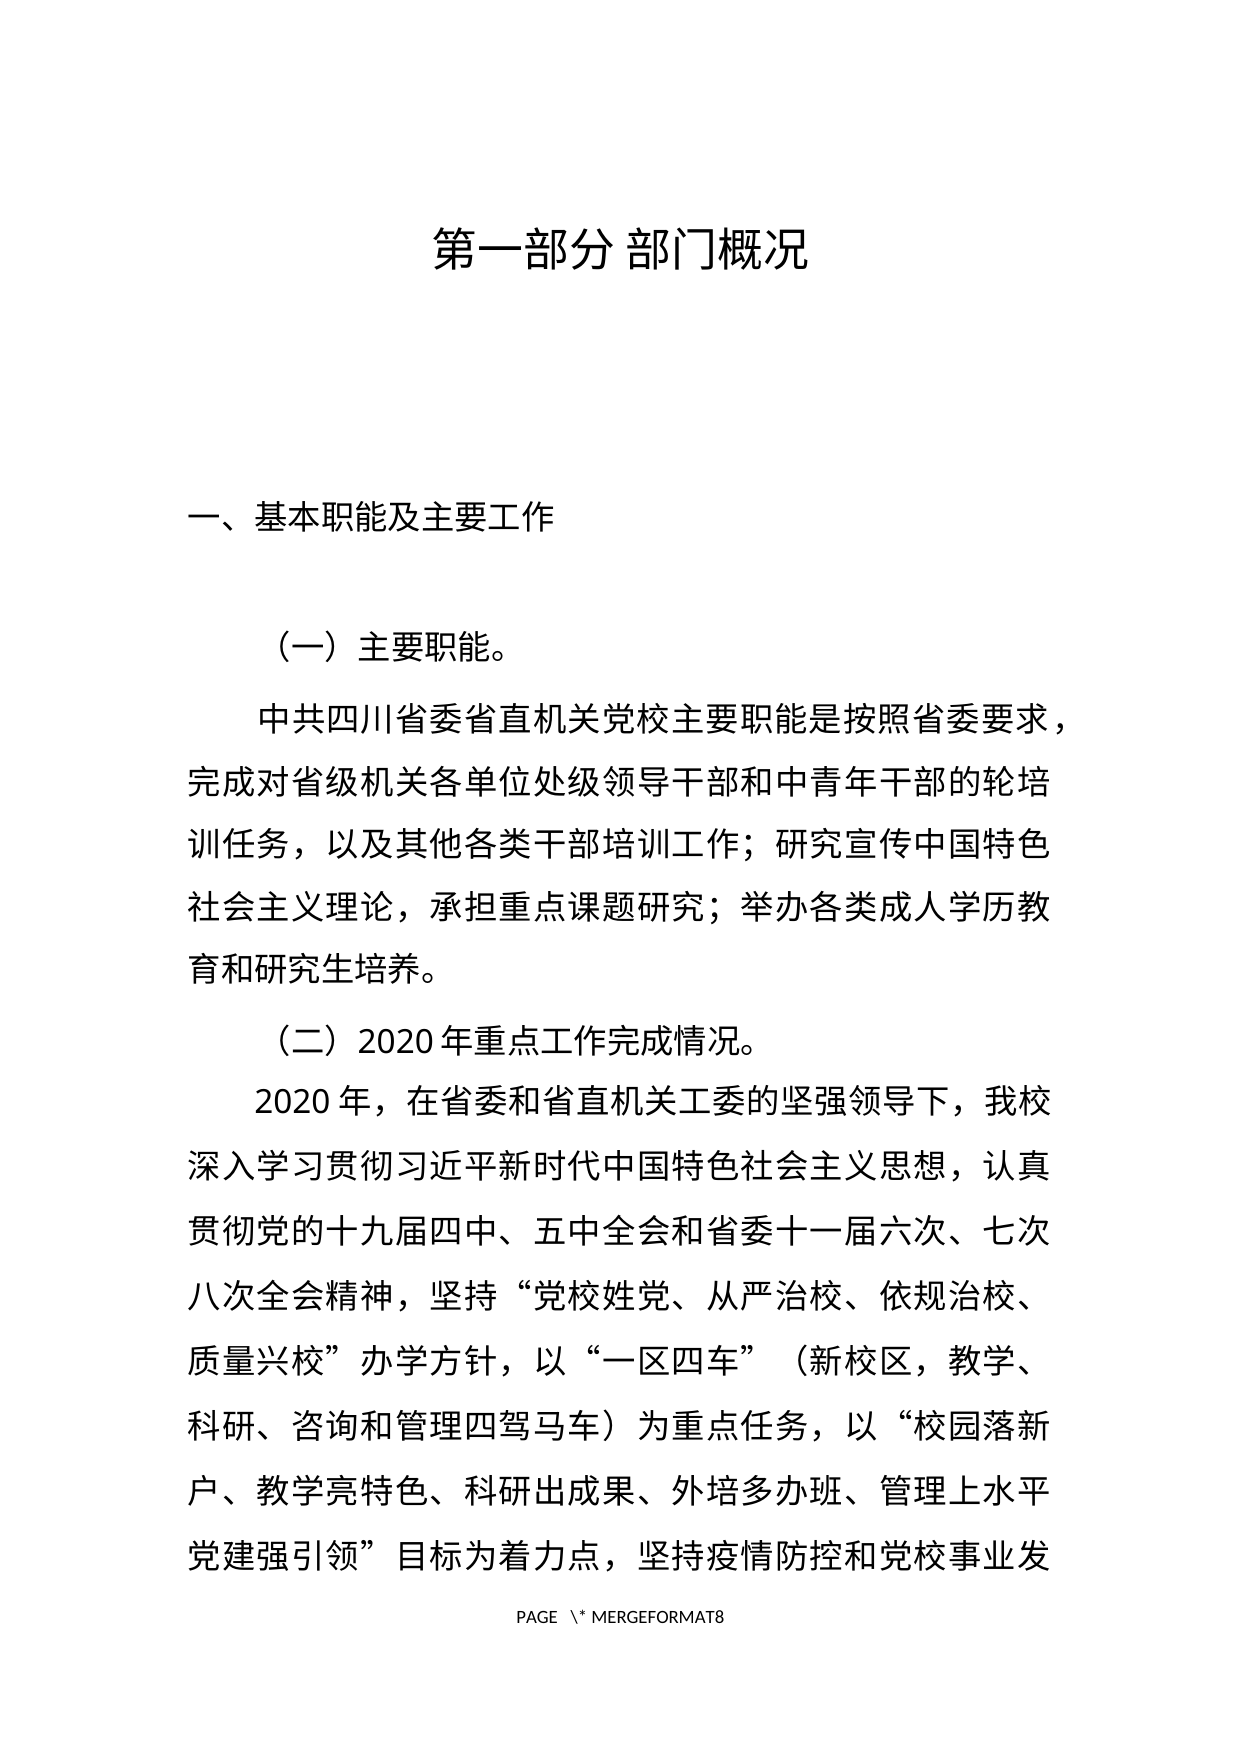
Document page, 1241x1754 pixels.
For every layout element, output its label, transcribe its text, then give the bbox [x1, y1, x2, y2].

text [187, 1066, 1053, 1586]
subtitle 第一部分 部门概况 [187, 197, 1053, 295]
subtitle 一、基本职能及主要工作 [187, 482, 1053, 547]
text 中共四川省委省直机关党校主要职能是按照省委要求，完成对省级机关各单位处级领导干部和中青年干部的轮培训任务，以及其他各类干部培训工作；研究宣传中国特色社会主义理论，承担重点课题研究；举办各类成人学历教育和研究生培养。 [187, 682, 1053, 994]
text （二）2020年重点工作完成情况。 [187, 1004, 1053, 1066]
text （一）主要职能。 [187, 609, 1053, 672]
